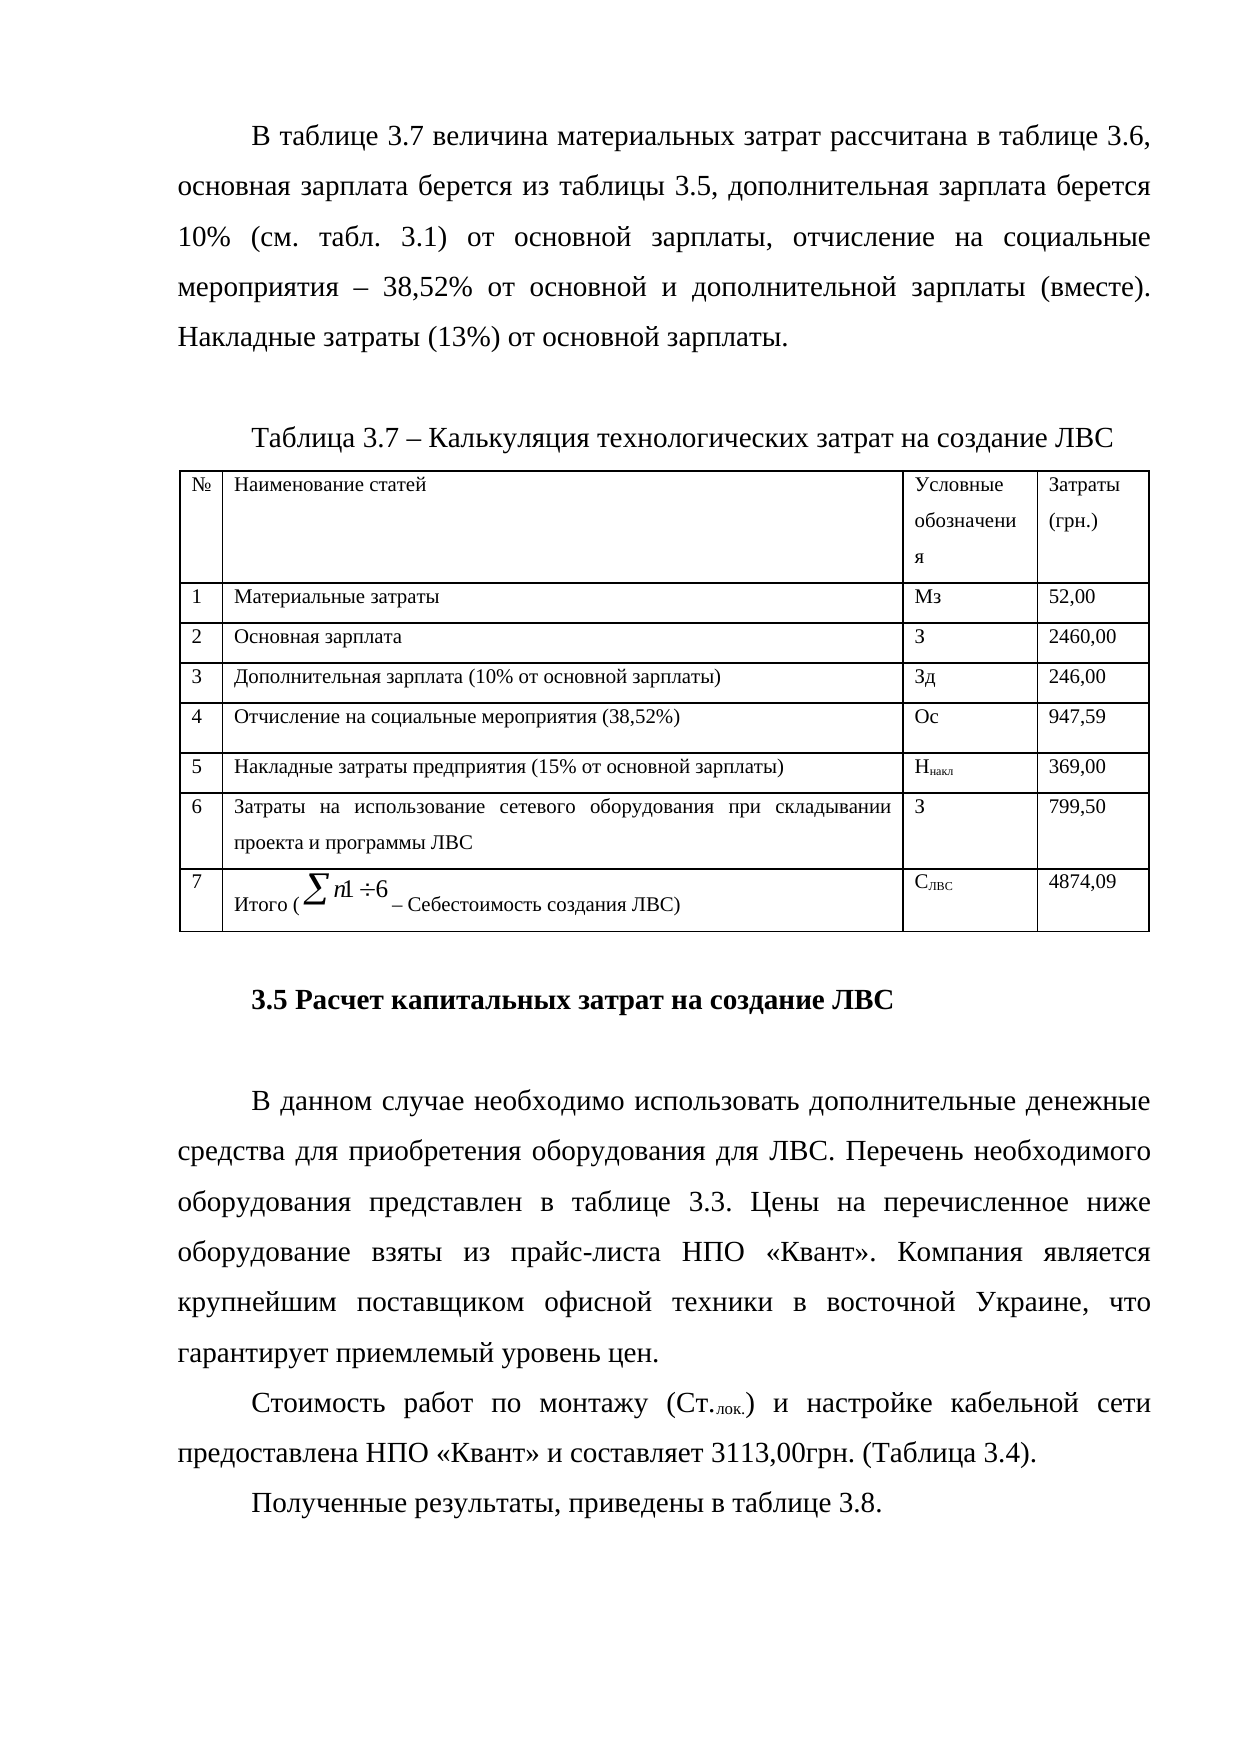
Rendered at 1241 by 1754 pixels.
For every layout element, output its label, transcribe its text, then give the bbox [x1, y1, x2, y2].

table_cell 947,59 [1038, 704, 1148, 752]
text В данном случае необходимо использовать дополнительные денежные средства для приобретения оборудования для ЛВС. Перечень необходимого оборудования представлен в таблице 3.3. Цены на перечисленное ниже оборудование взяты из прайс-листа НПО «Квант». Компания является крупнейшим поставщиком офисной техники в восточной Украине, что гарантирует приемлемый уровень цен. [177, 1083, 1152, 1368]
text Стоимость работ по монтажу (Ст.лок.) и настройке кабельной сети предоставлена НПО «Квант» и составляет 3113,00грн. (Таблица 3.4). [177, 1385, 1152, 1469]
table_cell СЛВС [904, 870, 1037, 931]
table_header Наименование статей [223, 472, 902, 582]
table_cell Материальные затраты [223, 584, 902, 622]
text Таблица 3.7 – Калькуляция технологических затрат на создание ЛВС [177, 420, 1152, 453]
table_cell Мз [904, 584, 1037, 622]
table_cell 1 [181, 584, 222, 622]
table_cell Зд [904, 664, 1037, 702]
table_header № [181, 472, 222, 582]
table_cell 3 [181, 664, 222, 702]
table_cell З [904, 794, 1037, 868]
table_cell 246,00 [1038, 664, 1148, 702]
table_header Условные обозначения [904, 472, 1037, 582]
table_cell Затраты на использование сетевого оборудования при складывании проекта и программы ЛВС [223, 794, 902, 868]
table_cell 4 [181, 704, 222, 752]
table_header Затраты (грн.) [1038, 472, 1148, 582]
table_cell 5 [181, 754, 222, 792]
table_cell Основная зарплата [223, 624, 902, 662]
table_cell Накладные затраты предприятия (15% от основной зарплаты) [223, 754, 902, 792]
text В таблице 3.7 величина материальных затрат рассчитана в таблице 3.6, основная зарплата берется из таблицы 3.5, дополнительная зарплата берется 10% (см. табл. 3.1) от основной зарплаты, отчисление на социальные мероприятия – 38,52% от основной и дополнительной зарплаты (вместе). Накладные затраты (13%) от основной зарплаты. [177, 118, 1152, 353]
table_cell 7 [181, 870, 222, 931]
text 3.5 Расчет капитальных затрат на создание ЛВС [177, 982, 1152, 1016]
table_cell 2 [181, 624, 222, 662]
table_cell Отчисление на социальные мероприятия (38,52%) [223, 704, 902, 752]
table_cell Ннакл [904, 754, 1037, 792]
table_cell 4874,09 [1038, 870, 1148, 931]
table_cell Итого (– Себестоимость создания ЛВС) [223, 870, 902, 931]
table_cell 369,00 [1038, 754, 1148, 792]
table_cell З [904, 624, 1037, 662]
table_cell 52,00 [1038, 584, 1148, 622]
table_cell Ос [904, 704, 1037, 752]
table_cell 799,50 [1038, 794, 1148, 868]
table_cell 2460,00 [1038, 624, 1148, 662]
table_cell Дополнительная зарплата (10% от основной зарплаты) [223, 664, 902, 702]
table_cell 6 [181, 794, 222, 868]
text Полученные результаты, приведены в таблице 3.8. [177, 1486, 1152, 1519]
